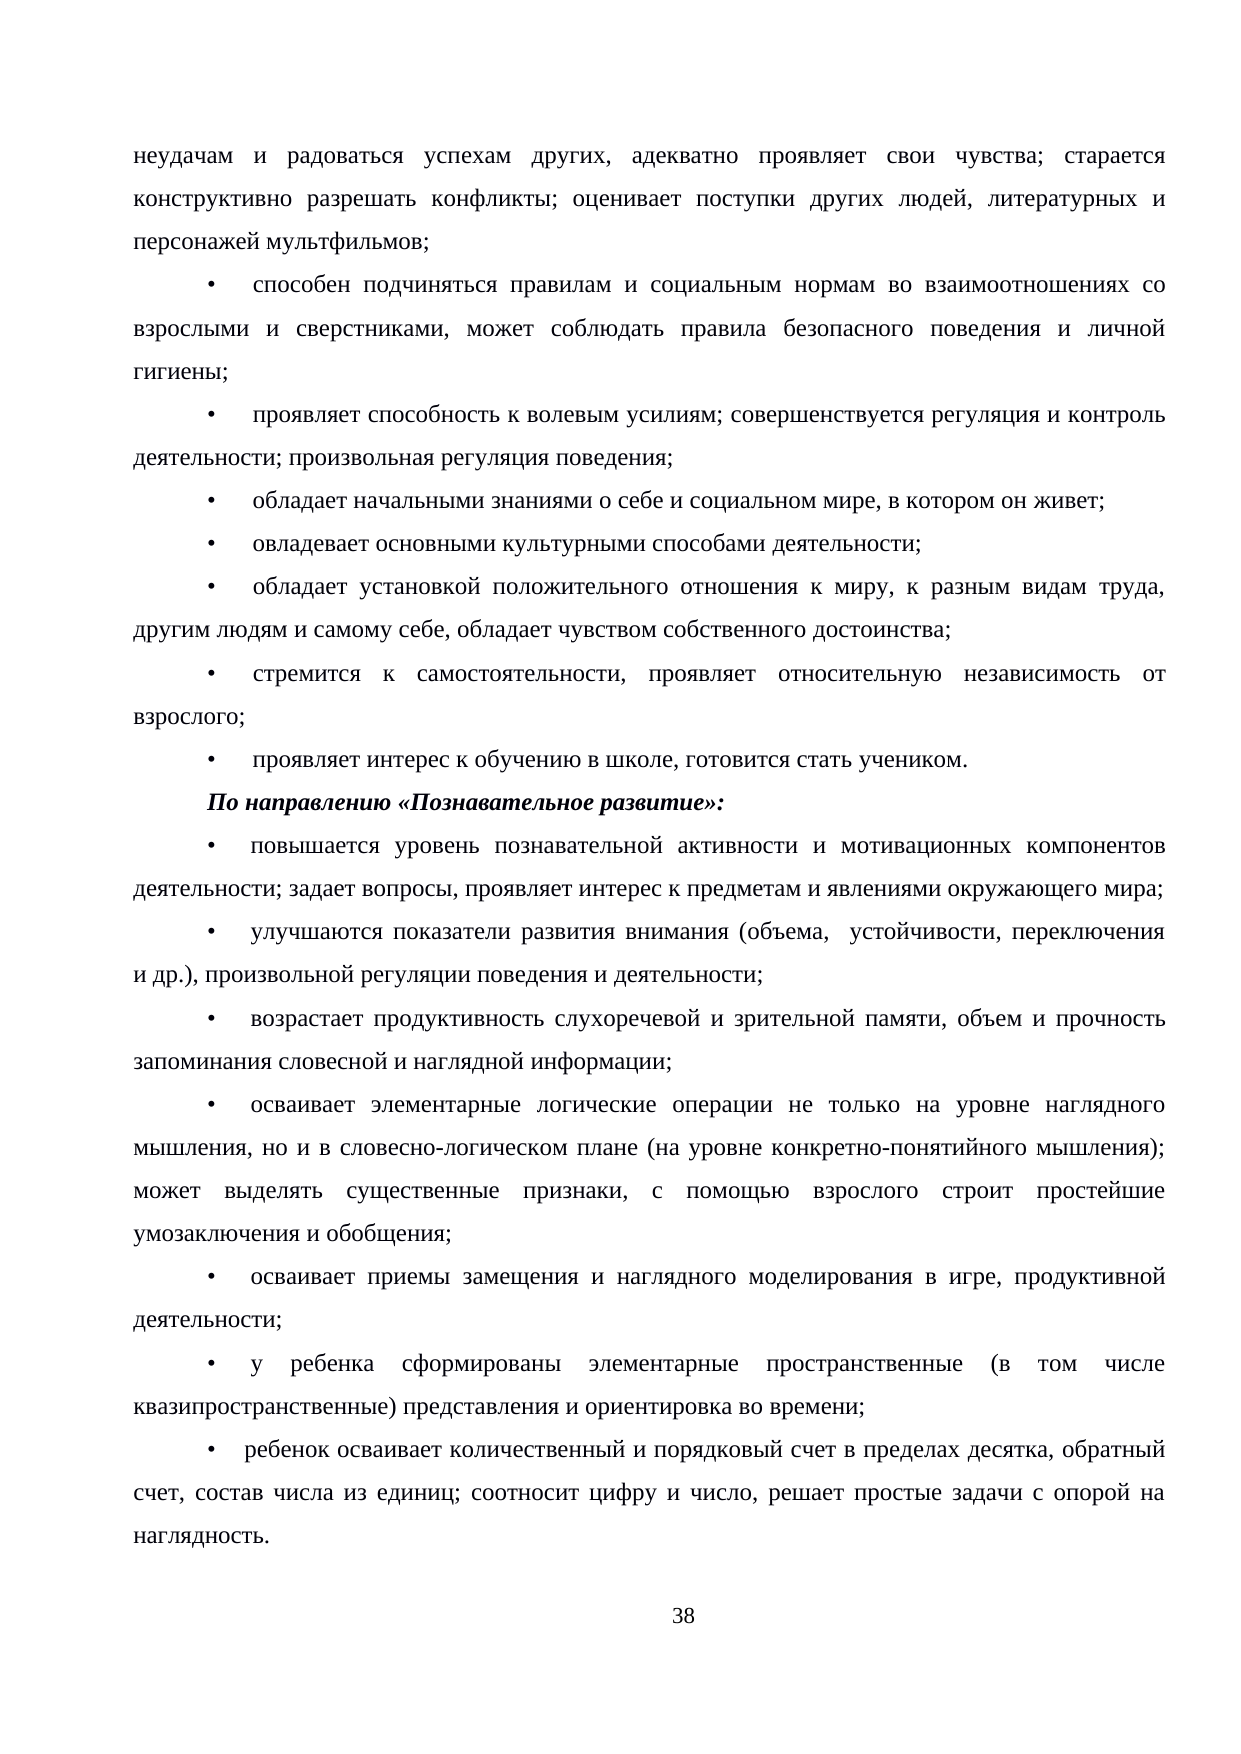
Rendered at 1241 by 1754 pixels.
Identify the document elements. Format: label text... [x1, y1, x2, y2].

list ребенок осваивает количественный и порядковый счет в пределах десятка, обратный счет, состав числа из единиц; соотносит цифру и число, решает простые задачи с опорой на наглядность. [133, 1434, 1166, 1549]
list стремится к самостоятельности, проявляет относительную независимость от взрослого; [133, 658, 1166, 729]
text неудачам и радоваться успехам других, адекватно проявляет свои чувства; старается конструктивно разрешать конфликты; оценивает поступки других людей, литературных и персонажей мультфильмов; [133, 140, 1166, 255]
list возрастает продуктивность слухоречевой и зрительной памяти, объем и прочность запоминания словесной и наглядной информации; [133, 1003, 1167, 1074]
list обладает начальными знаниями о себе и социальном мире, в котором он живет; [207, 485, 1194, 514]
list проявляет способность к волевым усилиям; совершенствуется регуляция и контроль деятельности; произвольная регуляция поведения; [133, 399, 1166, 471]
text По направлению «Познавательное развитие»: [207, 787, 1194, 816]
list осваивает приемы замещения и наглядного моделирования в игре, продуктивной деятельности; [133, 1261, 1166, 1333]
list способен подчиняться правилам и социальным нормам во взаимоотношениях со взрослыми и сверстниками, может соблюдать правила безопасного поведения и личной гигиены; [133, 269, 1167, 384]
list овладевает основными культурными способами деятельности; [207, 528, 1194, 557]
list проявляет интерес к обучению в школе, готовится стать учеником. [207, 744, 1194, 773]
list обладает установкой положительного отношения к миру, к разным видам труда, другим людям и самому себе, обладает чувством собственного достоинства; [133, 571, 1166, 643]
list осваивает элементарные логические операции не только на уровне наглядного мышления, но и в словесно-логическом плане (на уровне конкретно-понятийного мышления); может выделять существенные признаки, с помощью взрослого строит простейшие умозаключения и обобщения; [133, 1089, 1167, 1247]
list улучшаются показатели развития внимания (объема, устойчивости, переключения и др.), произвольной регуляции поведения и деятельности; [133, 916, 1166, 988]
list повышается уровень познавательной активности и мотивационных компонентов деятельности; задает вопросы, проявляет интерес к предметам и явлениями окружающего мира; [133, 830, 1166, 902]
list у ребенка сформированы элементарные пространственные (в том числе квазипространственные) представления и ориентировка во времени; [133, 1348, 1166, 1420]
